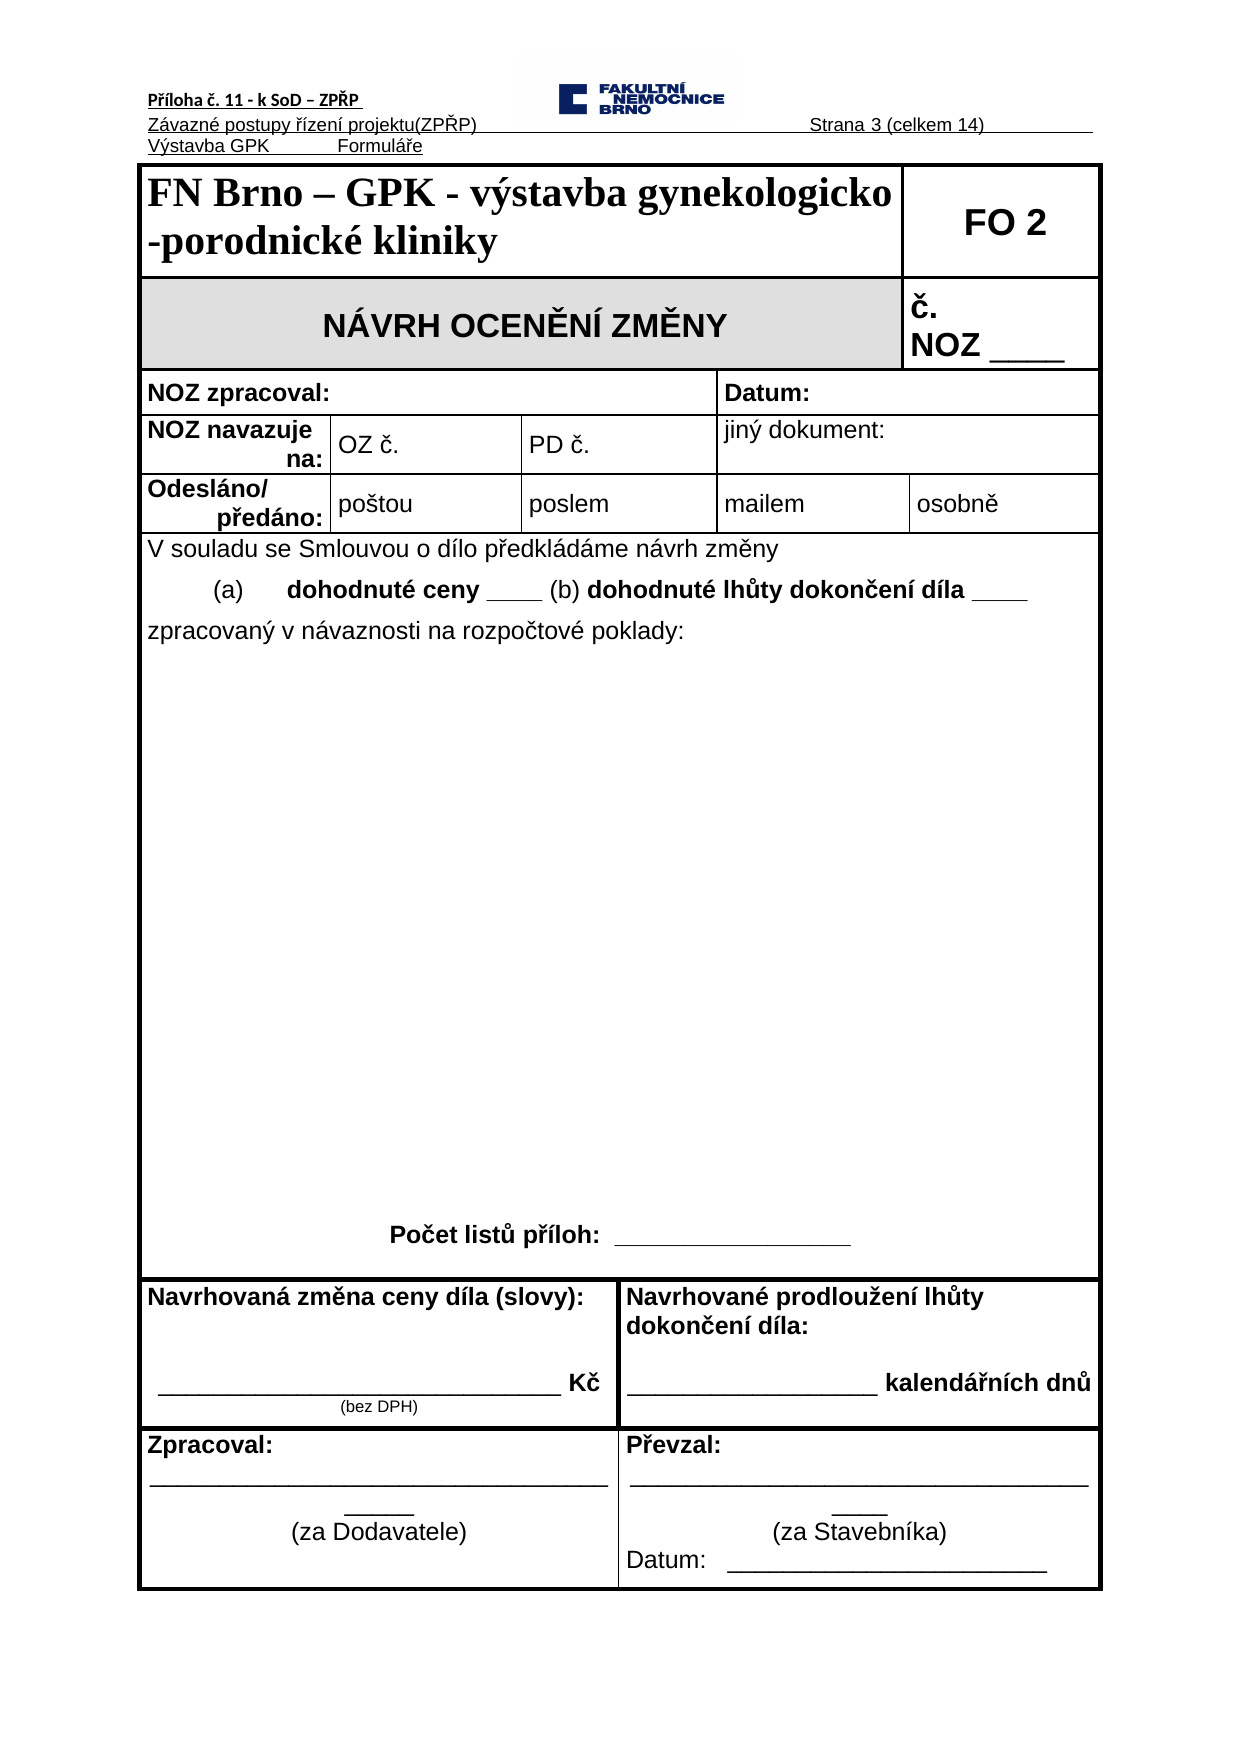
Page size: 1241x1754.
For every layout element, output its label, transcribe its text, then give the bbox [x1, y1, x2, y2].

table_cell mailem [718, 475, 909, 532]
table_cell Zpracoval: ______________________________________ (za Dodavatele) [142, 1431, 618, 1587]
table_cell osobně [910, 475, 1098, 532]
table_cell poslem [522, 475, 716, 532]
table_cell Převzal: _____________________________________ (za Stavebníka) Datum: _______________________ [619, 1431, 1098, 1587]
table_cell poštou [331, 475, 521, 532]
table_header FN Brno – GPK - výstavba gynekologicko -porodnické kliniky [142, 167, 901, 276]
table_cell jiný dokument: [718, 416, 1098, 473]
table_cell OZ č. [331, 416, 521, 473]
table_cell Počet listů příloh: _________________ [142, 645, 1098, 1277]
table_cell Datum: [718, 371, 1098, 414]
table_cell NOZ zpracoval: [142, 371, 716, 414]
table_cell Odesláno/ předáno: [142, 475, 330, 532]
table_cell V souladu se Smlouvou o dílo předkládáme návrh změny dohodnuté ceny ____ (b) dohodnuté lhůty dokončení díla ____ zpracovaný v návaznosti na rozpočtové poklady: [142, 534, 1098, 645]
table_cell Navrhovaná změna ceny díla (slovy): _____________________________ Kč (bez DPH) [142, 1282, 616, 1426]
table_cell NOZ navazuje na: [142, 416, 330, 473]
table_cell Navrhované prodloužení lhůty dokončení díla: __________________ kalendářních dnů [621, 1282, 1098, 1426]
table_header FO 2 [904, 167, 1098, 276]
table_cell NÁVRH OCENĚNÍ ZMĚNY [142, 279, 901, 368]
table_cell PD č. [522, 416, 716, 473]
table_cell č. NOZ ____ [904, 279, 1098, 368]
picture [517, 53, 738, 124]
